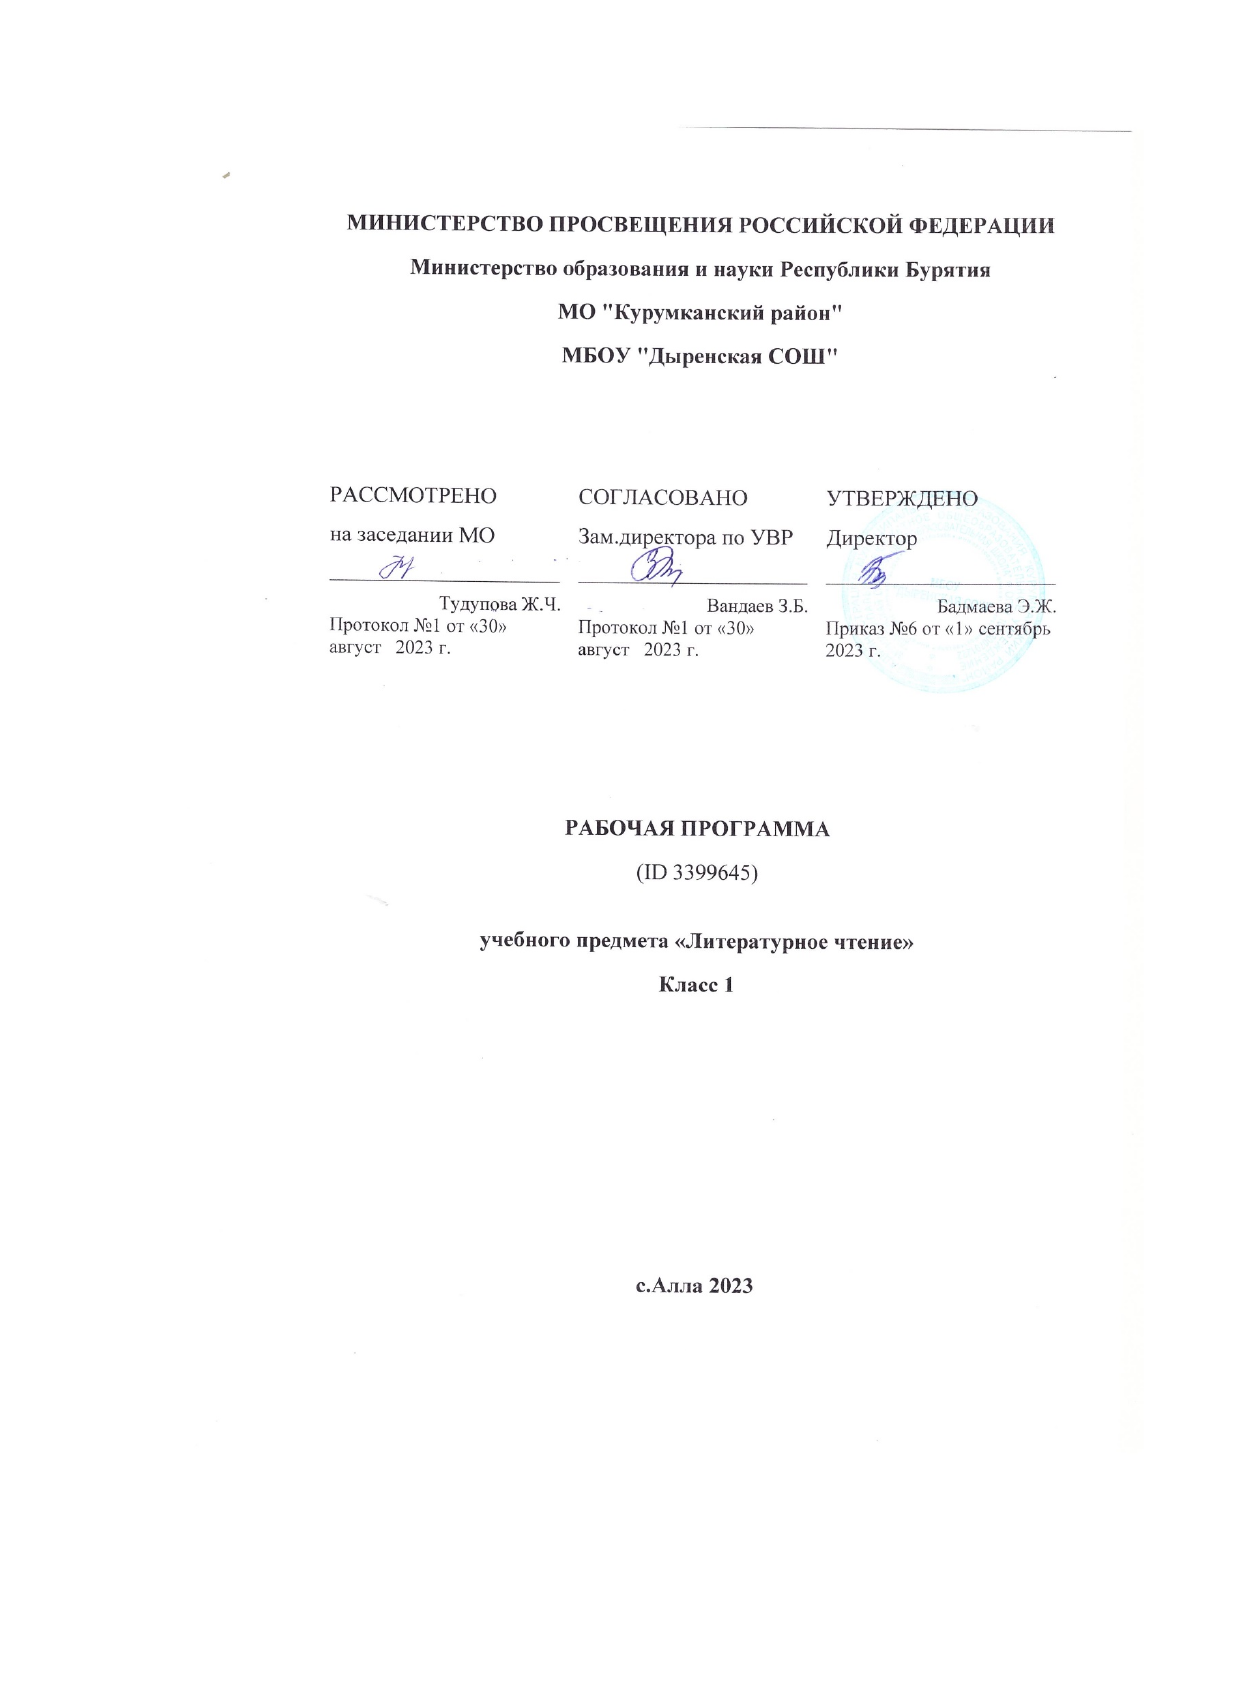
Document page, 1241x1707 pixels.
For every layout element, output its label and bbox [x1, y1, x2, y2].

picture [177, 118, 1152, 1461]
